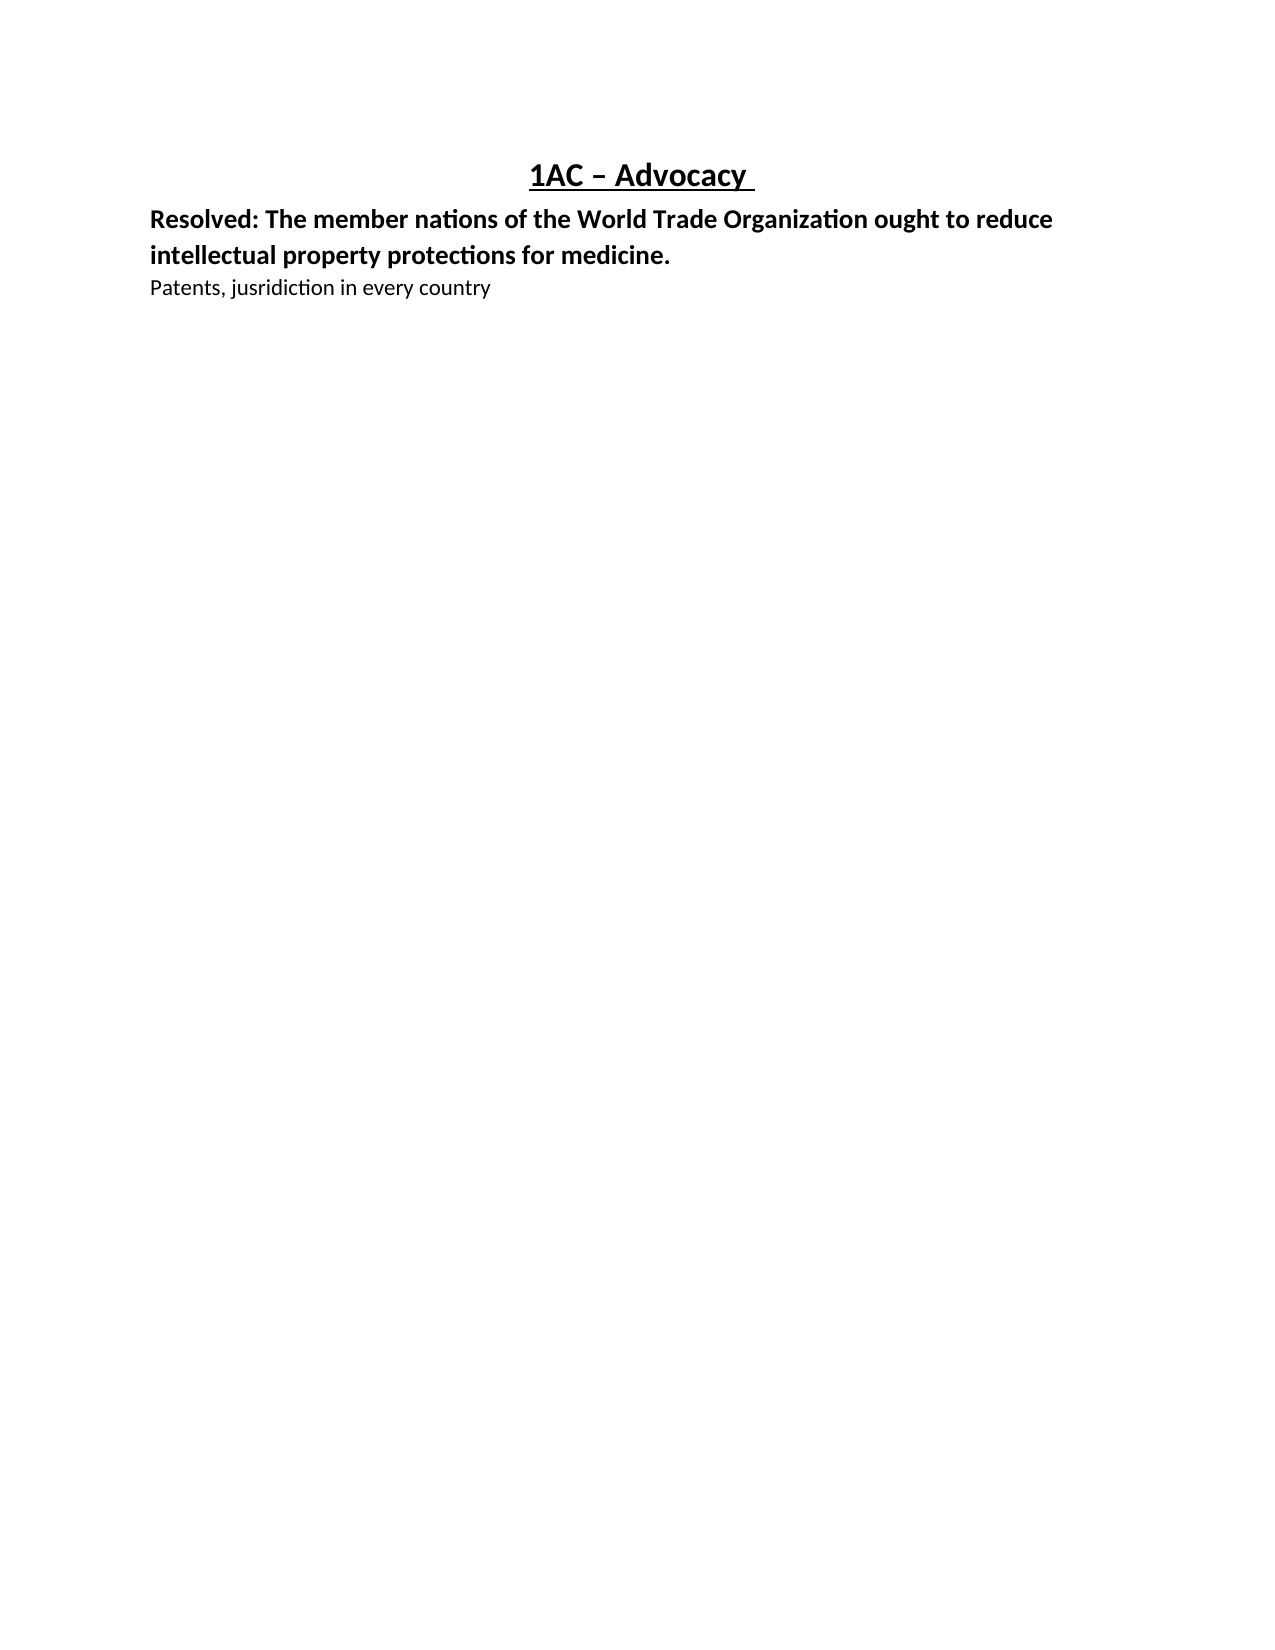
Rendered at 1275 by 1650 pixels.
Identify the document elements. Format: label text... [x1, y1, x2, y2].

subtitle Resolved: The member nations of the World Trade Organization ought to reduce intellectual property protections for medicine. [150, 202, 1125, 271]
subtitle 1AC – Advocacy [150, 154, 1125, 195]
text Patents, jusridiction in every country [150, 273, 1125, 302]
